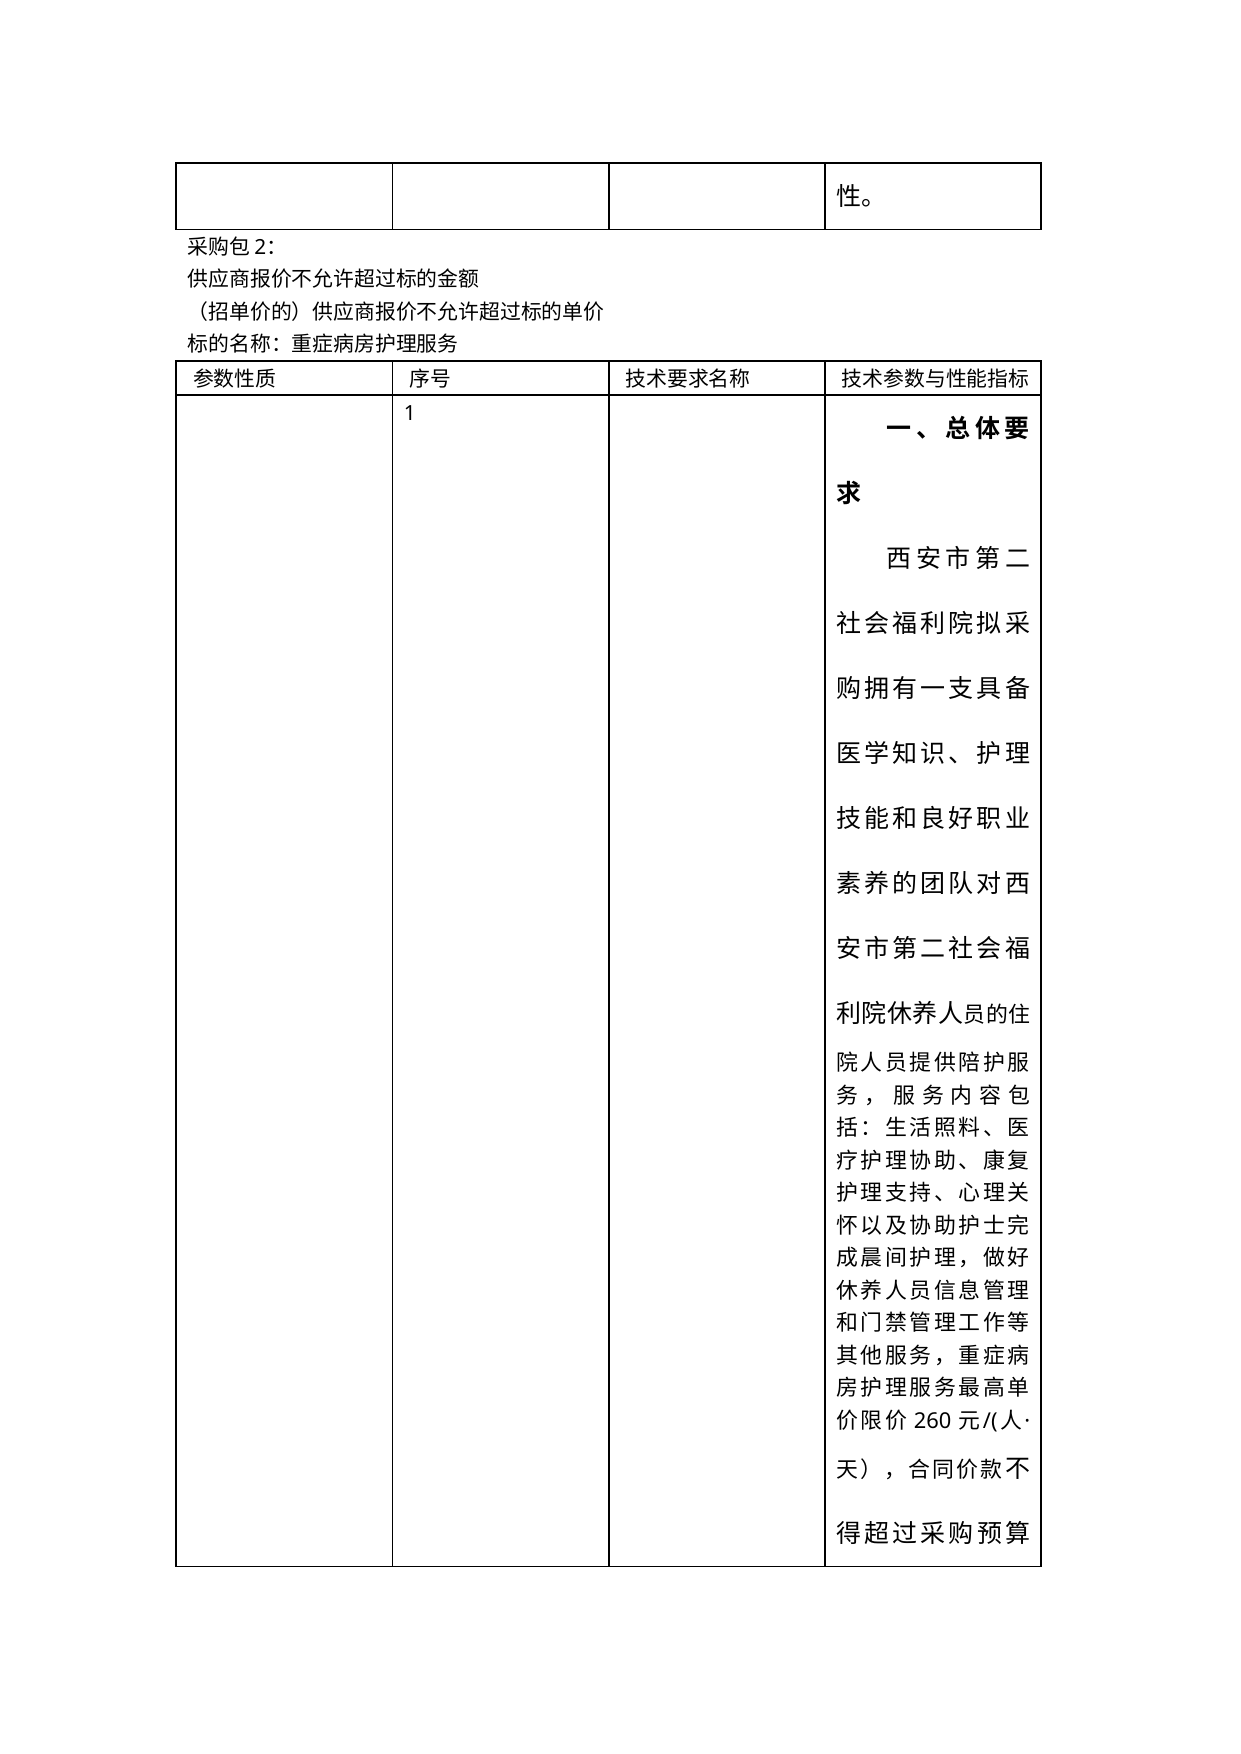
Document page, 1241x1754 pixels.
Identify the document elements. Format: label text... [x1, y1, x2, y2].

table_cell [610, 164, 824, 228]
text 采购包2： [187, 230, 1053, 263]
text （招单价的）供应商报价不允许超过标的单价 [187, 295, 1053, 328]
table_cell 1 [393, 396, 608, 1566]
text 标的名称：重症病房护理服务 [187, 328, 1053, 360]
table_cell [610, 396, 824, 1566]
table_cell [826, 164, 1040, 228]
text 供应商报价不允许超过标的金额 [187, 263, 1053, 295]
table_header 序号 [393, 362, 608, 394]
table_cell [826, 396, 1040, 1566]
table_header 参数性质 [177, 362, 392, 394]
table_header 技术要求名称 [610, 362, 824, 394]
table_cell 1 [393, 164, 608, 228]
table_cell [177, 396, 392, 1566]
table_header 技术参数与性能指标 [826, 362, 1040, 394]
table_cell [177, 164, 392, 228]
